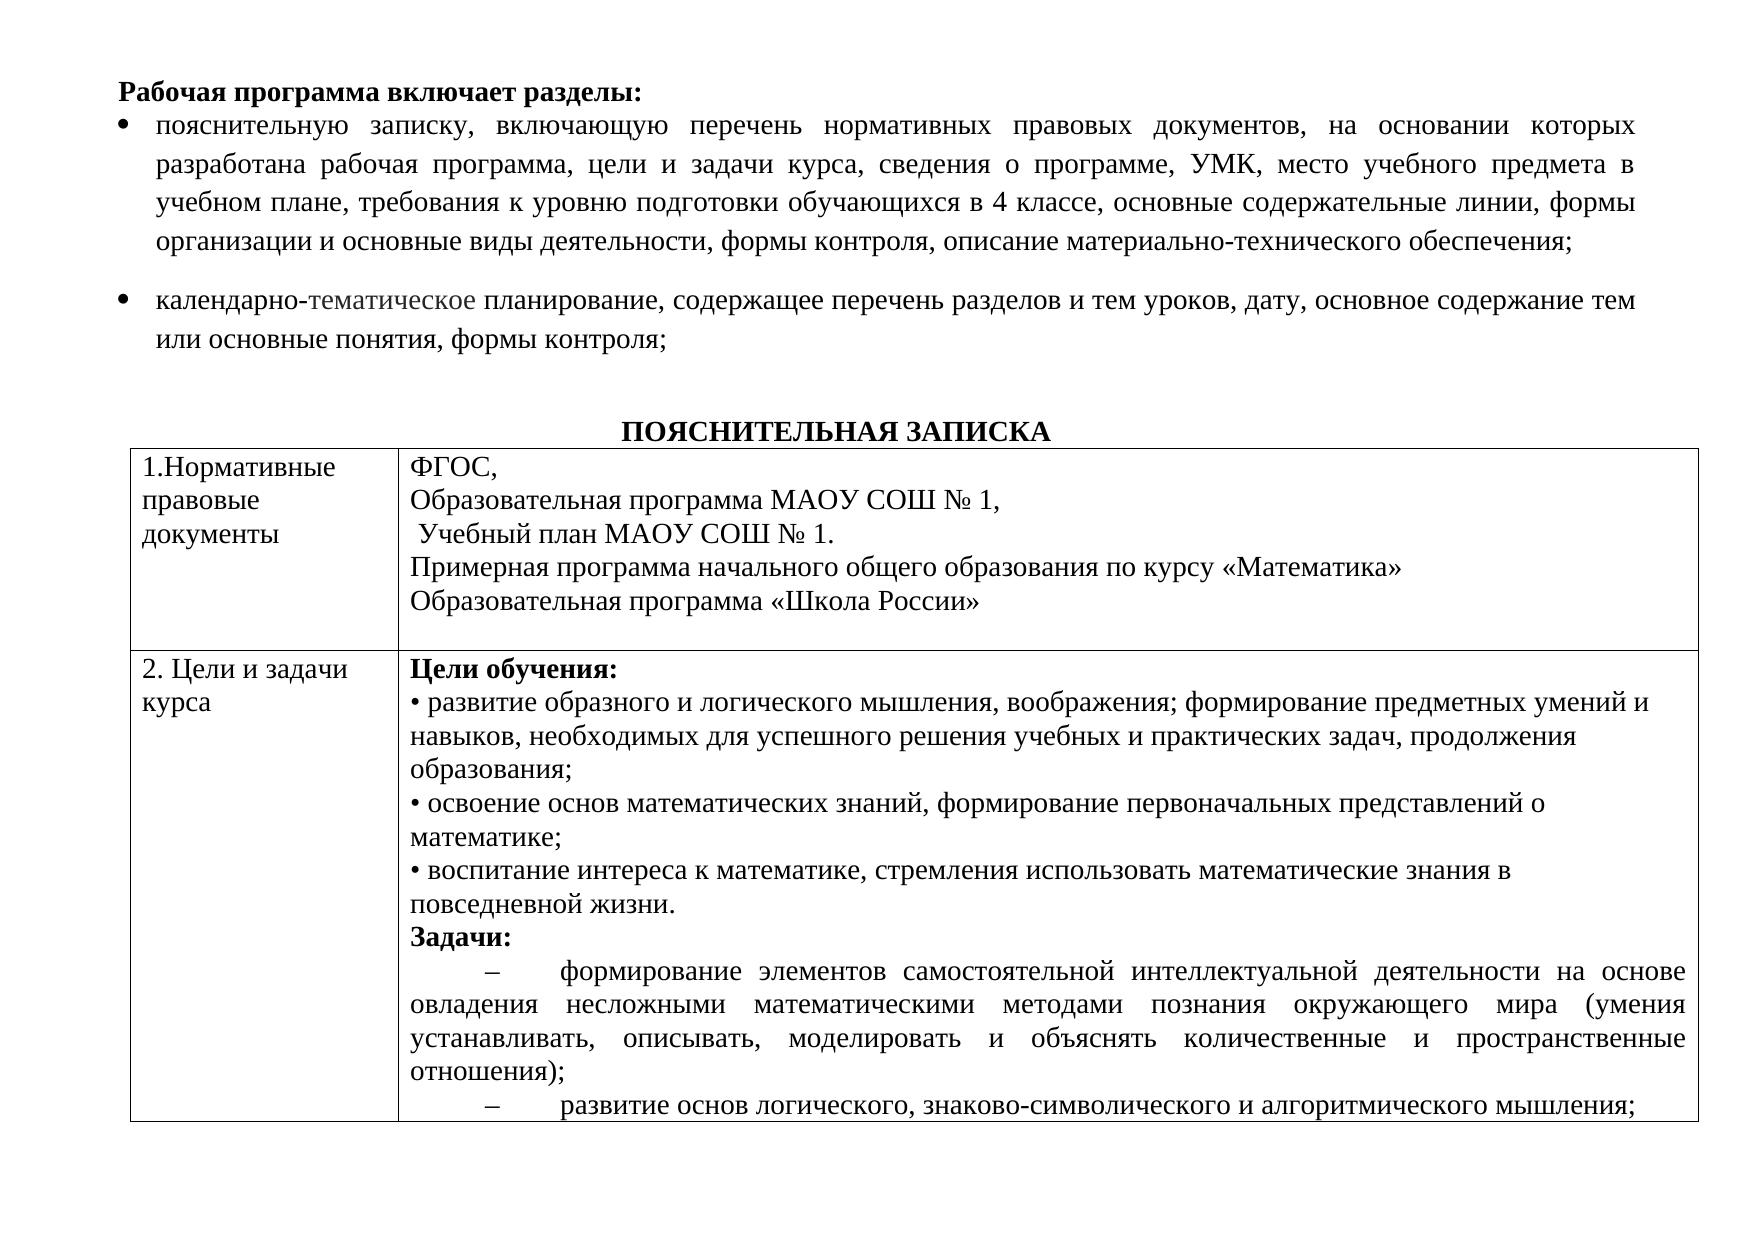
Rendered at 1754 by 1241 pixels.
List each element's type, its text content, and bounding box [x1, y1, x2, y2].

list календарно-тематическое планирование, содержащее перечень разделов и тем уроков, дату, основное содержание тем или основные понятия, формы контроля; [118, 282, 1637, 355]
table_header 1.Нормативные правовые документы [131, 449, 398, 650]
list пояснительную записку, включающую перечень нормативных правовых документов, на основании которых разработана рабочая программа, цели и задачи курса, сведения о программе, УМК, место учебного предмета в учебном плане, требования к уровню подготовки обучающихся в 4 классе, основные содержательные линии, формы организации и основные виды деятельности, формы контроля, описание материально-технического обеспечения; [118, 107, 1637, 257]
text Рабочая программа включает разделы: [118, 74, 1637, 107]
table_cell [131, 651, 398, 1121]
text ПОЯСНИТЕЛЬНАЯ ЗАПИСКА [118, 414, 1637, 448]
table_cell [399, 651, 1698, 1121]
table_header ФГОС, Образовательная программа МАОУ СОШ № 1, Учебный план МАОУ СОШ № 1. Примерная программа начального общего образования по курсу «Математика» Образовательная программа «Школа России» [399, 449, 1698, 650]
